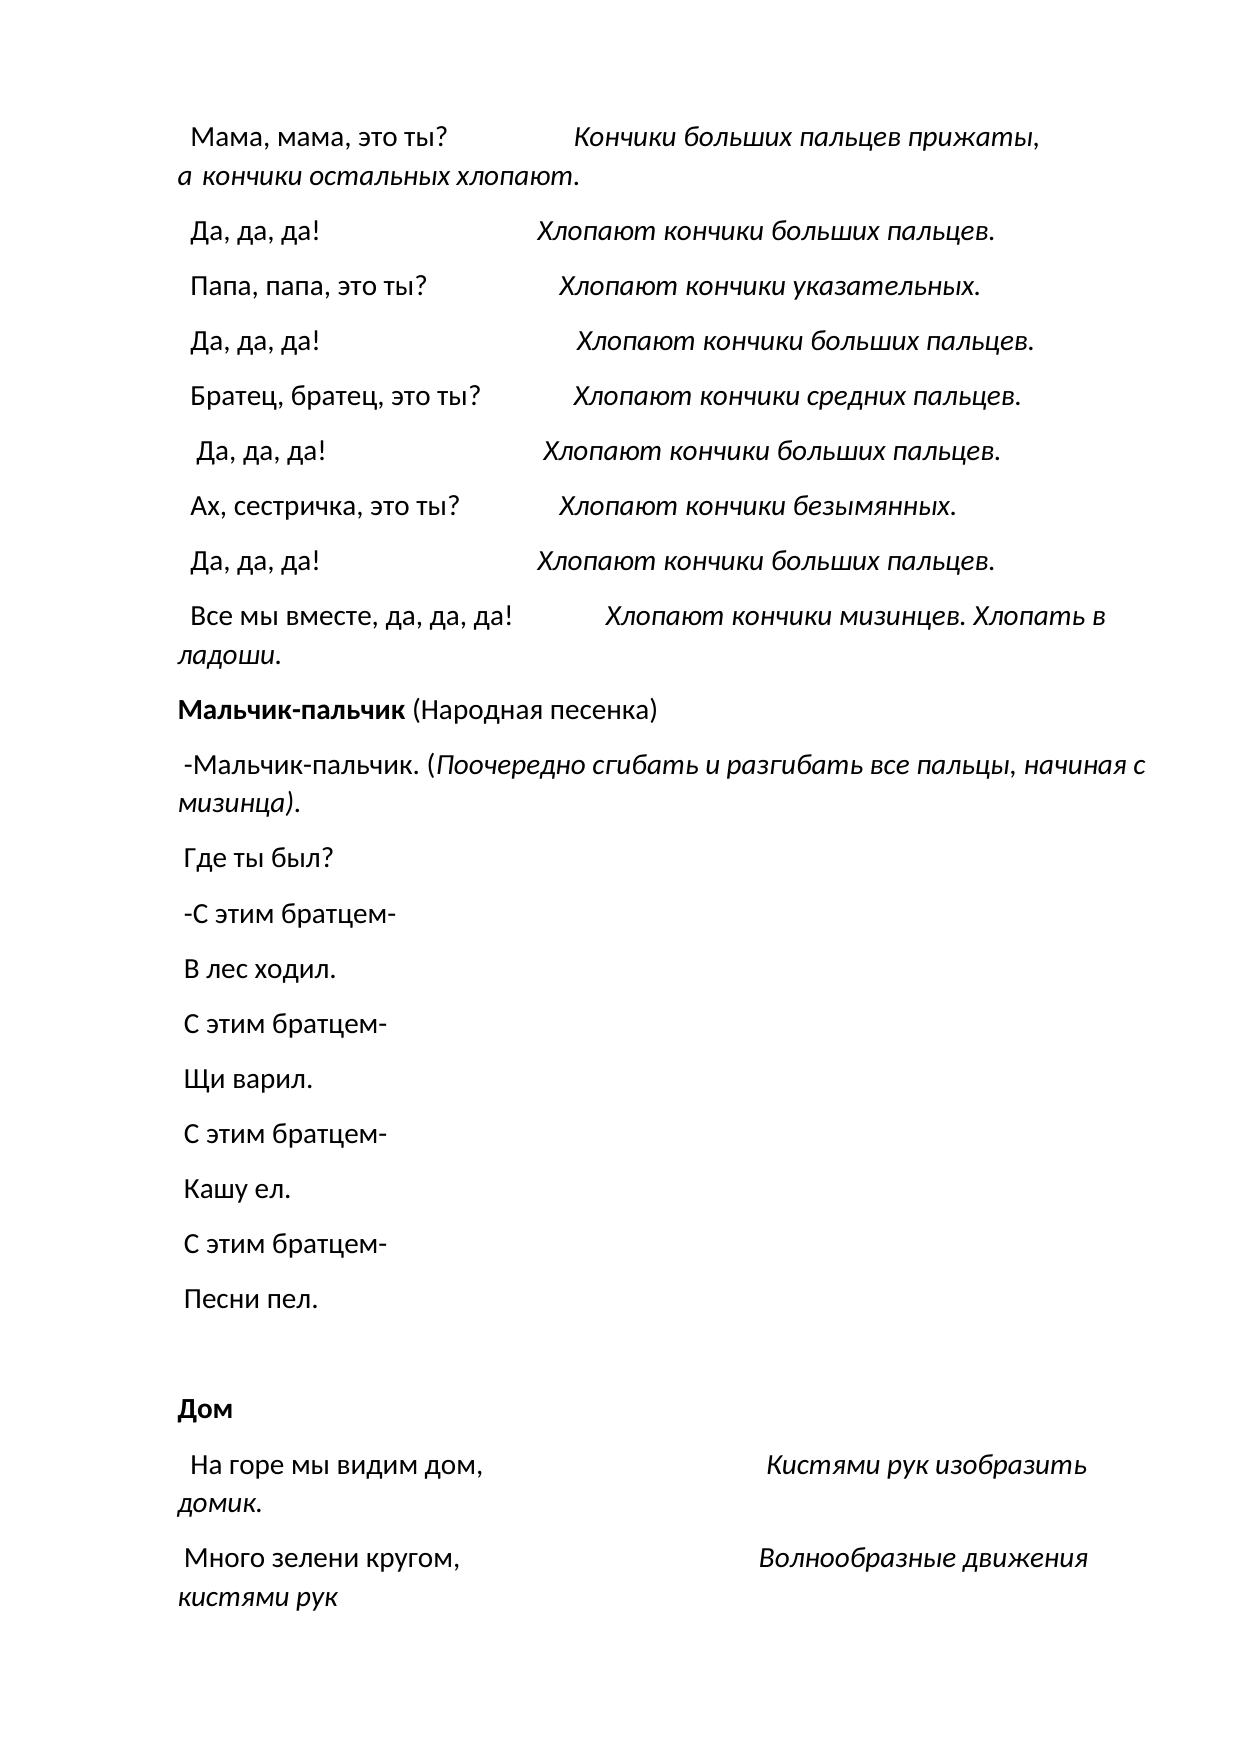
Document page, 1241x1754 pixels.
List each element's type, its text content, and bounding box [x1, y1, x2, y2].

text Мальчик-пальчик (Народная песенка) [177, 691, 1152, 727]
text -Мальчик-пальчик. (Поочередно сгибать и разгибать все пальцы, начиная с мизинца). [177, 746, 1152, 820]
text Дом [177, 1391, 1152, 1426]
text Все мы вместе, да, да, да! Хлопают кончики мизинцев. Хлопать в ладоши. [177, 597, 1152, 671]
text Много зелени кругом, Волнообразные движения кистями рук [177, 1539, 1152, 1613]
text Да, да, да! Хлопают кончики больших пальцев. [177, 542, 1152, 578]
text Щи варил. [177, 1060, 1152, 1096]
text Братец, братец, это ты? Хлопают кончики средних пальцев. [177, 377, 1152, 413]
text Где ты был? [177, 839, 1152, 875]
text С этим братцем- [177, 1115, 1152, 1151]
text Да, да, да! Хлопают кончики больших пальцев. [177, 212, 1152, 247]
text Папа, папа, это ты? Хлопают кончики указательных. [177, 267, 1152, 302]
text С этим братцем- [177, 1225, 1152, 1261]
text Песни пел. [177, 1280, 1152, 1316]
text -С этим братцем- [177, 895, 1152, 930]
text В лес ходил. [177, 950, 1152, 985]
text Ах, сестричка, это ты? Хлопают кончики безымянных. [177, 487, 1152, 523]
text На горе мы видим дом, Кистями рук изобразить домик. [177, 1446, 1152, 1520]
text Мама, мама, это ты? Кончики больших пальцев прижаты, а кончики остальных хлопают. [177, 118, 1152, 192]
text Да, да, да! Хлопают кончики больших пальцев. [177, 322, 1152, 357]
text С этим братцем- [177, 1005, 1152, 1041]
text Кашу ел. [177, 1170, 1152, 1206]
text Да, да, да! Хлопают кончики больших пальцев. [177, 432, 1152, 468]
